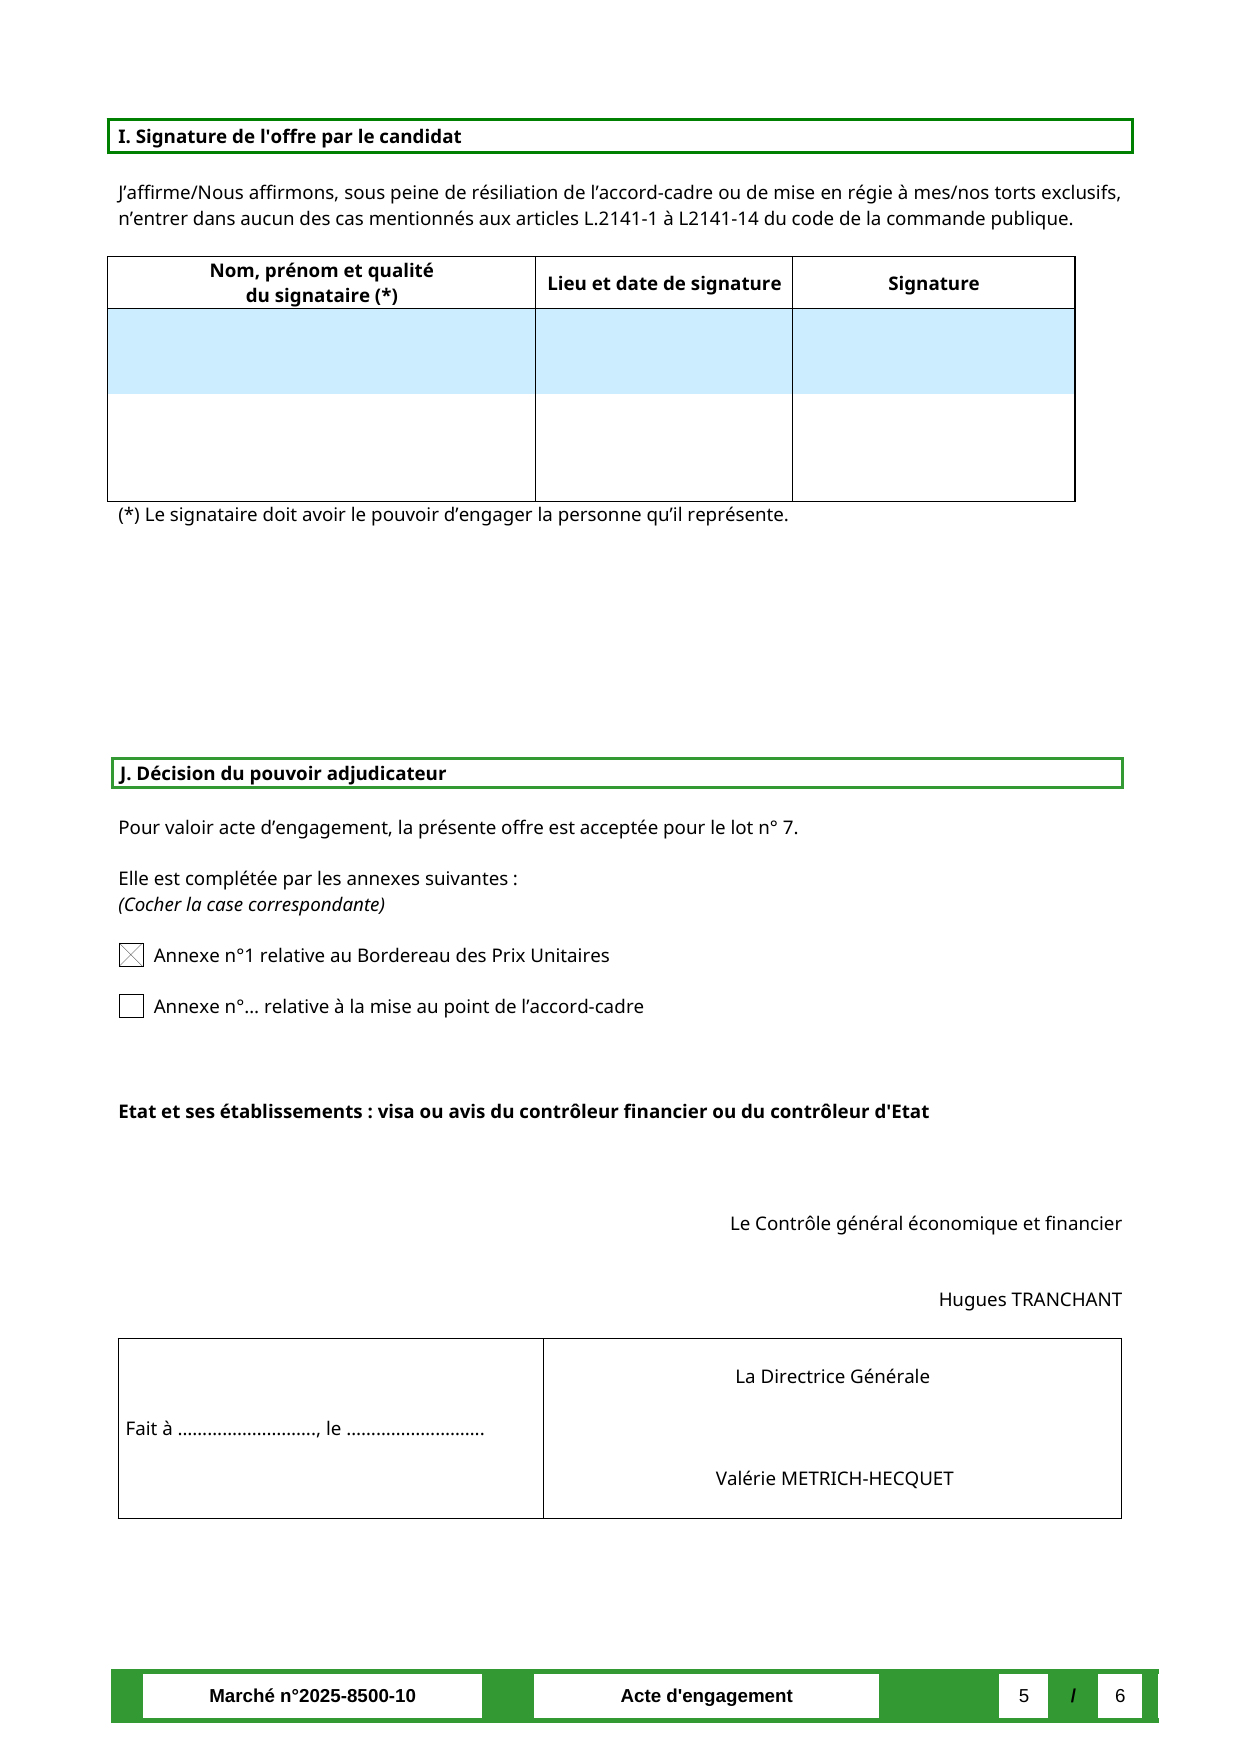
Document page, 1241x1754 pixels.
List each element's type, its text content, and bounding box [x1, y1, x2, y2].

table_header J. Décision du pouvoir adjudicateur [114, 760, 1121, 786]
text I. Signature de l'offre par le candidat [110, 121, 1131, 151]
text Annexe n°… relative à la mise au point de l’accord-cadre [118, 993, 1122, 1018]
table_cell [536, 394, 792, 501]
table_header Lieu et date de signature [536, 257, 792, 308]
text Pour valoir acte d’engagement, la présente offre est acceptée pour le lot n° 7. [118, 814, 1122, 840]
table_cell [793, 394, 1074, 501]
table_cell [536, 309, 792, 394]
table_header La Directrice Générale Valérie METRICH-HECQUET [544, 1339, 1121, 1517]
table_header Fait à ………………………., le ………………………. [119, 1339, 543, 1517]
text (Cocher la case correspondante) [118, 891, 1122, 916]
text J’affirme/Nous affirmons, sous peine de résiliation de l’accord-cadre ou de mise en régie à mes/nos torts exclusifs, n’entrer dans aucun des cas mentionnés aux articles L.2141-1 à L2141-14 du code de la commande publique. [118, 180, 1122, 231]
table_cell [108, 309, 535, 394]
text (*) Le signataire doit avoir le pouvoir d’engager la personne qu’il représente. [118, 502, 1122, 527]
text Hugues TRANCHANT [118, 1287, 1122, 1312]
table_cell [108, 394, 535, 501]
text Etat et ses établissements : visa ou avis du contrôleur financier ou du contrôleur d'Etat [118, 1099, 1122, 1124]
table_cell [793, 309, 1074, 394]
table_header Signature [793, 257, 1074, 308]
text Elle est complétée par les annexes suivantes : [118, 865, 1122, 891]
text Annexe n°1 relative au Bordereau des Prix Unitaires [143, 942, 1122, 967]
text Le Contrôle général économique et financier [118, 1210, 1122, 1236]
table_header Nom, prénom et qualité du signataire (*) [108, 257, 535, 308]
